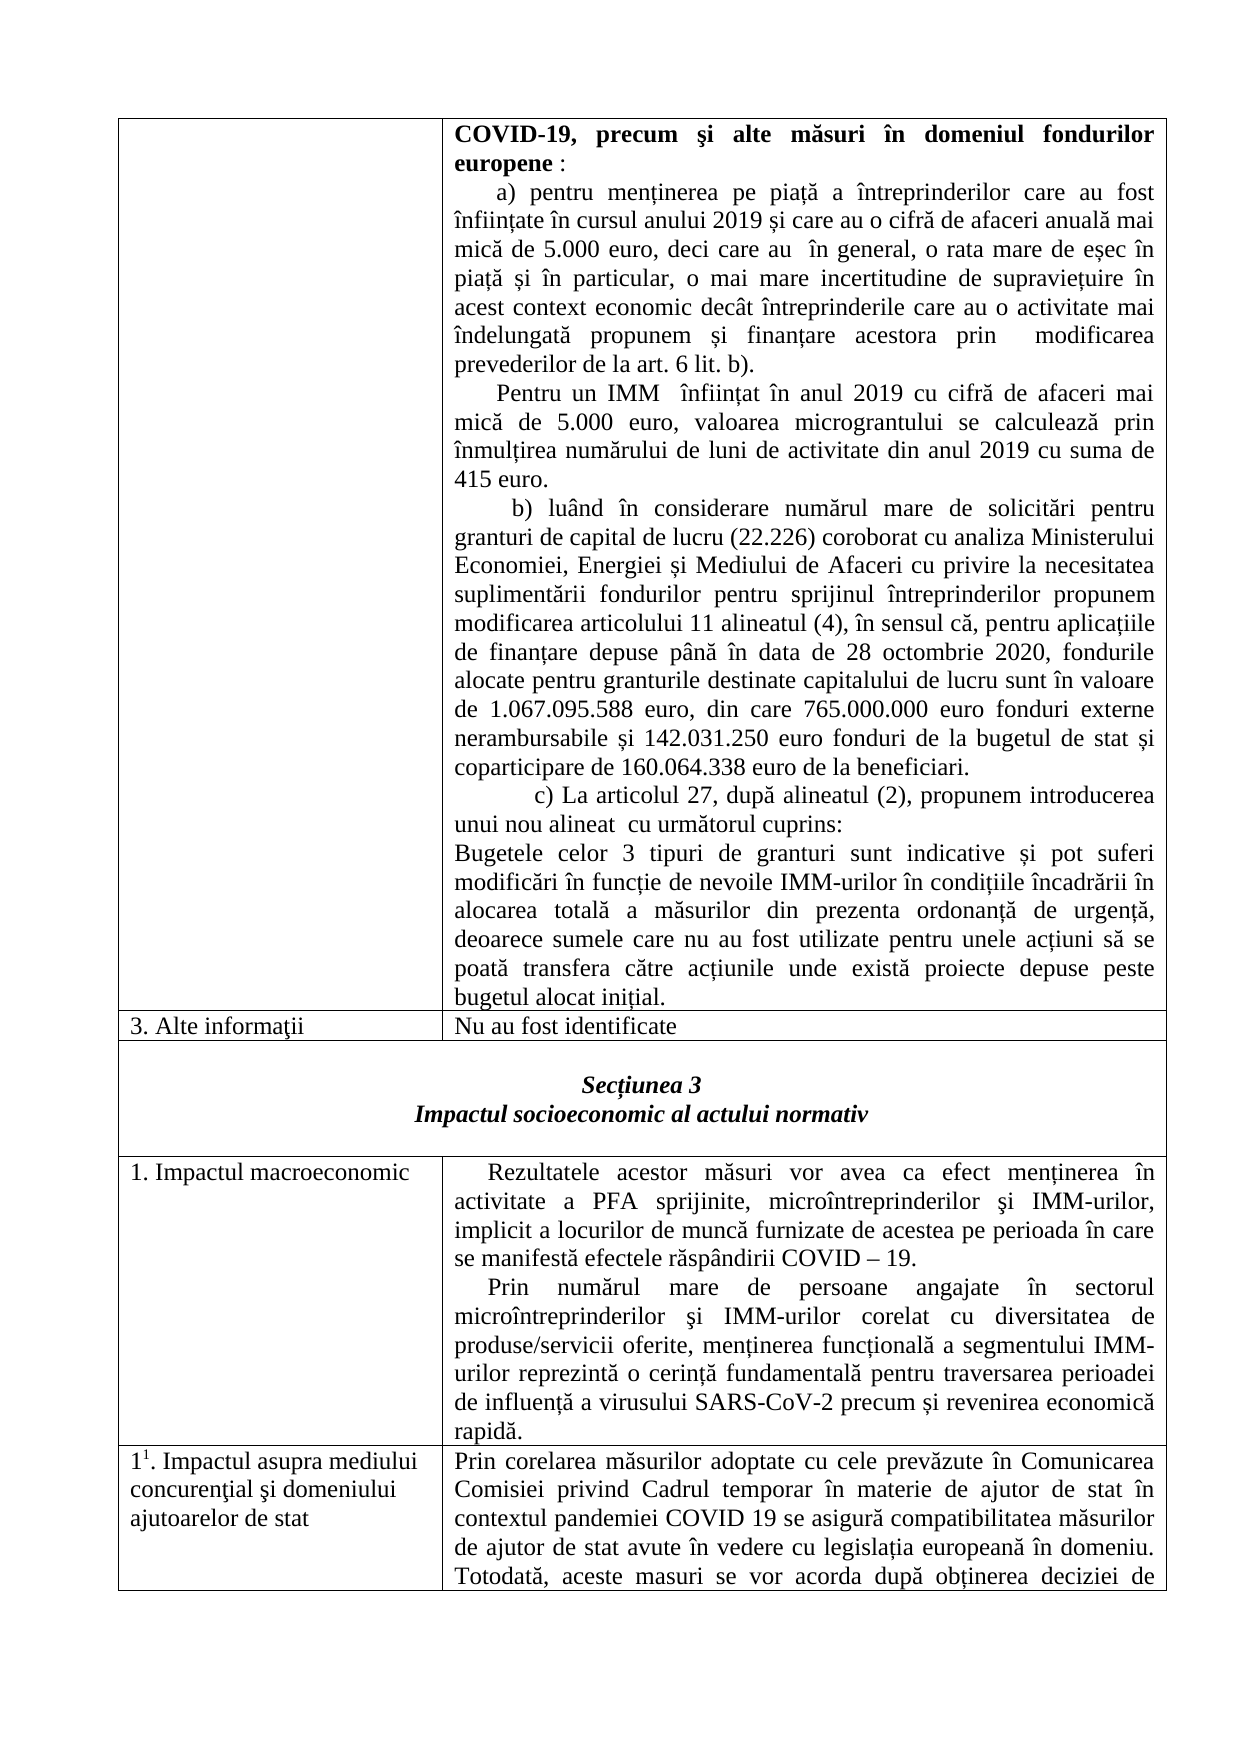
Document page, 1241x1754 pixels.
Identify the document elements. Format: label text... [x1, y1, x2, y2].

table_cell Secțiunea 3 Impactul socioeconomic al actului normativ [119, 1041, 1166, 1156]
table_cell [119, 119, 442, 1010]
table_cell 3. Alte informaţii [119, 1011, 442, 1040]
table_cell Rezultatele acestor măsuri vor avea ca efect menținerea în activitate a PFA sprijinite, microîntreprinderilor şi IMM-urilor, implicit a locurilor de muncă furnizate de acestea pe perioada în care se manifestă efectele răspândirii COVID – 19. Prin numărul mare de persoane angajate în sectorul microîntreprinderilor şi IMM-urilor corelat cu diversitatea de produse/servicii oferite, menținerea funcțională a segmentului IMM-urilor reprezintă o cerință fundamentală pentru traversarea perioadei de influență a virusului SARS-CoV-2 precum și revenirea economică rapidă. [443, 1157, 1166, 1445]
table_cell 1. Impactul macroeconomic [119, 1157, 442, 1445]
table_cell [443, 1446, 1166, 1589]
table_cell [443, 119, 1166, 1010]
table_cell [119, 1446, 442, 1589]
table_cell Nu au fost identificate [443, 1011, 1166, 1040]
